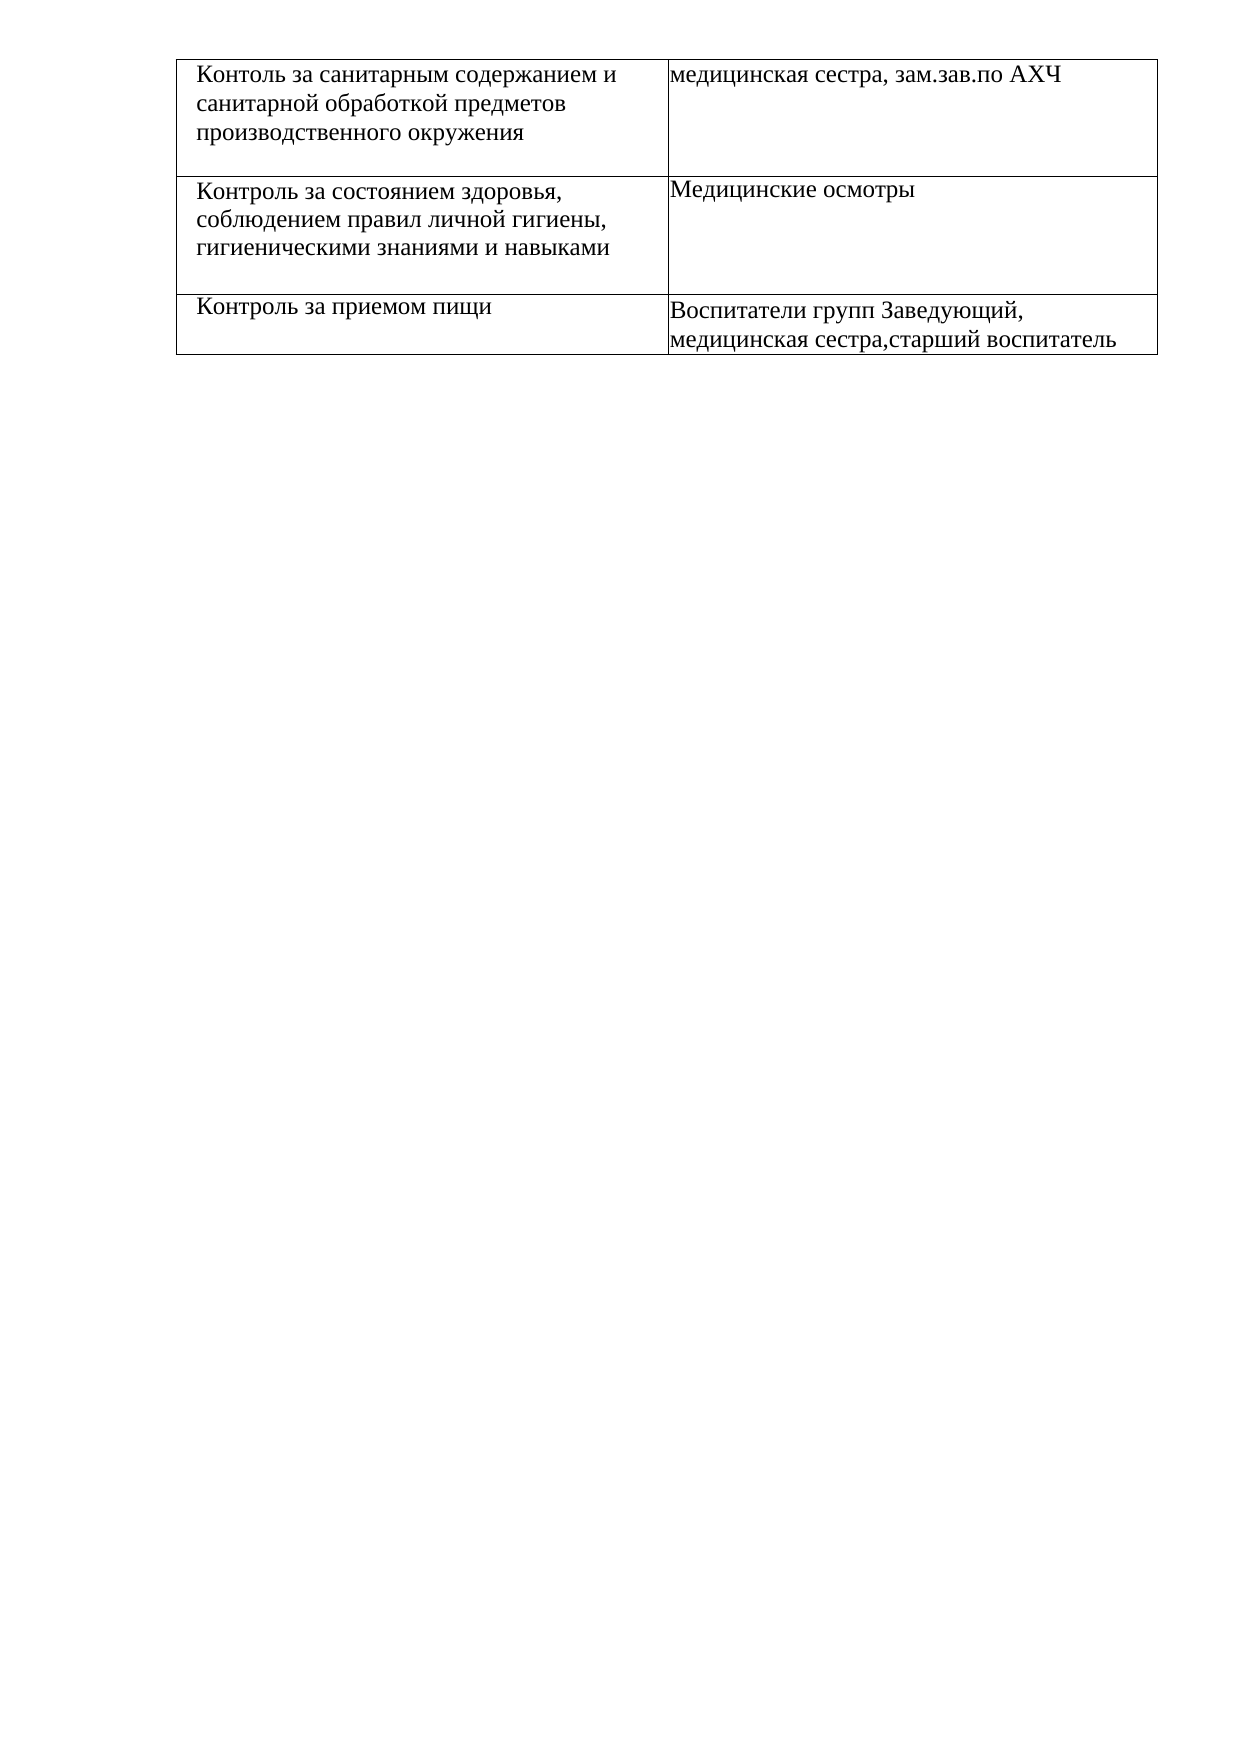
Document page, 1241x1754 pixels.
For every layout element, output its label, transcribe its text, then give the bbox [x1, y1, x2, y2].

table_cell Контоль за санитарным содержанием и санитарной обработкой предметов производственного окружения [177, 60, 668, 176]
table_cell Воспитатели групп Заведующий, медицинская сестра,старший воспитатель [669, 295, 1157, 354]
table_cell Медицинские осмотры [669, 177, 1157, 293]
table_cell Контроль за приемом пищи [177, 295, 668, 354]
table_cell Контроль за состоянием здоровья, соблюдением правил личной гигиены, гигиеническими знаниями и навыками [177, 177, 668, 293]
table_cell медицинская сестра, зам.зав.по АХЧ [669, 60, 1157, 176]
